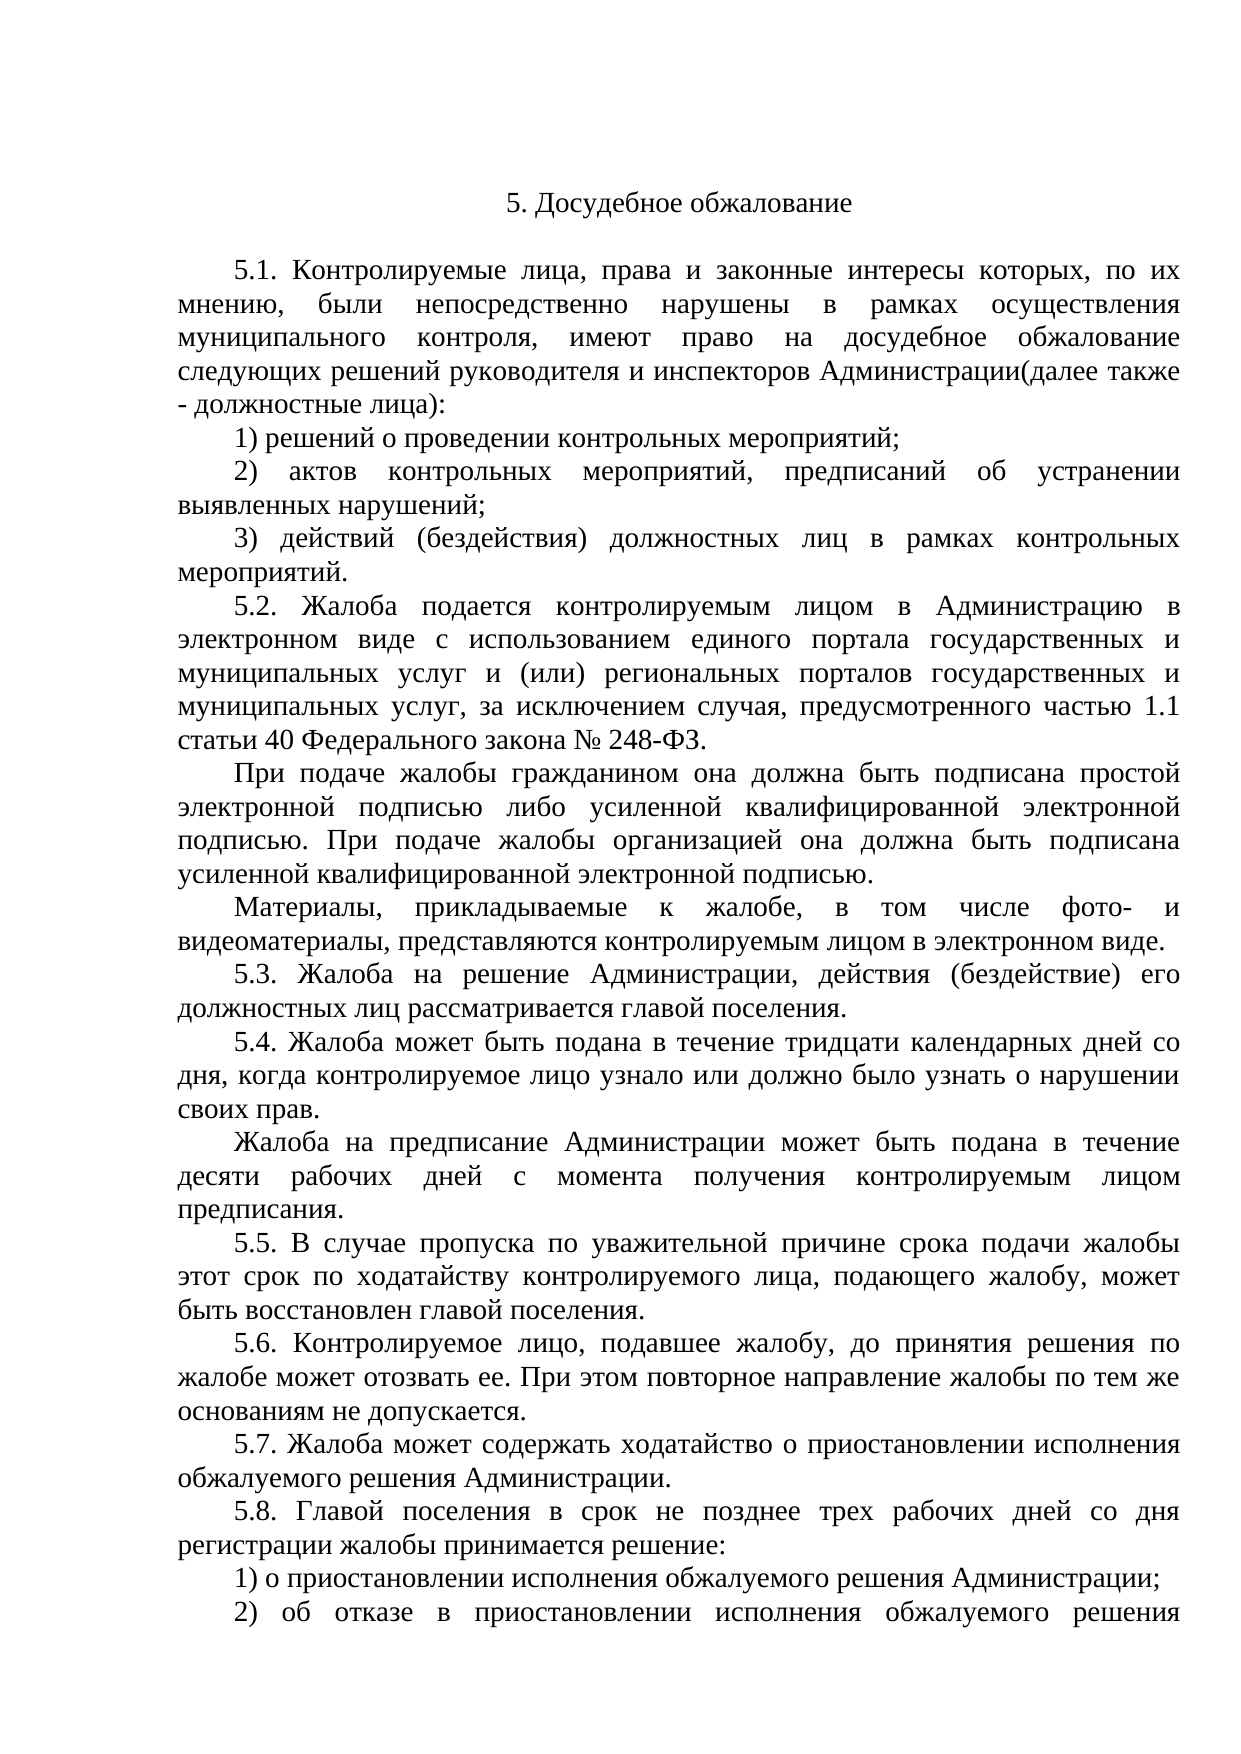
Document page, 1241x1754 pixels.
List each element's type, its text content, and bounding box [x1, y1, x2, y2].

text 5. Досудебное обжалование [177, 185, 1181, 219]
text 5.1. Контролируемые лица, права и законные интересы которых, по их мнению, были непосредственно нарушены в рамках осуществления муниципального контроля, имеют право на досудебное обжалование следующих решений руководителя и инспекторов Администрации(далее также - должностные лица): [177, 252, 1181, 420]
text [177, 1594, 1181, 1627]
text Жалоба на предписание Администрации может быть подана в течение десяти рабочих дней с момента получения контролируемым лицом предписания. [177, 1124, 1181, 1225]
text 5.7. Жалоба может содержать ходатайство о приостановлении исполнения обжалуемого решения Администрации. [177, 1426, 1181, 1493]
text 5.2. Жалоба подается контролируемым лицом в Администрацию в электронном виде с использованием единого портала государственных и муниципальных услуг и (или) региональных порталов государственных и муниципальных услуг, за исключением случая, предусмотренного частью 1.1 статьи 40 Федерального закона № 248-ФЗ. [177, 588, 1181, 755]
text 1) решений о проведении контрольных мероприятий; [177, 420, 1181, 453]
text 5.4. Жалоба может быть подана в течение тридцати календарных дней со дня, когда контролируемое лицо узнало или должно было узнать о нарушении своих прав. [177, 1024, 1181, 1124]
text 1) о приостановлении исполнения обжалуемого решения Администрации; [177, 1560, 1181, 1594]
text При подаче жалобы гражданином она должна быть подписана простой электронной подписью либо усиленной квалифицированной электронной подписью. При подаче жалобы организацией она должна быть подписана усиленной квалифицированной электронной подписью. [177, 755, 1181, 889]
text 5.8. Главой поселения в срок не позднее трех рабочих дней со дня регистрации жалобы принимается решение: [177, 1493, 1181, 1560]
text 2) актов контрольных мероприятий, предписаний об устранении выявленных нарушений; [177, 453, 1181, 521]
text 5.6. Контролируемое лицо, подавшее жалобу, до принятия решения по жалобе может отозвать ее. При этом повторное направление жалобы по тем же основаниям не допускается. [177, 1326, 1181, 1426]
text Материалы, прикладываемые к жалобе, в том числе фото- и видеоматериалы, представляются контролируемым лицом в электронном виде. [177, 889, 1181, 957]
text 3) действий (бездействия) должностных лиц в рамках контрольных мероприятий. [177, 521, 1181, 588]
text 5.3. Жалоба на решение Администрации, действия (бездействие) его должностных лиц рассматривается главой поселения. [177, 957, 1181, 1024]
text 5.5. В случае пропуска по уважительной причине срока подачи жалобы этот срок по ходатайству контролируемого лица, подающего жалобу, может быть восстановлен главой поселения. [177, 1225, 1181, 1326]
